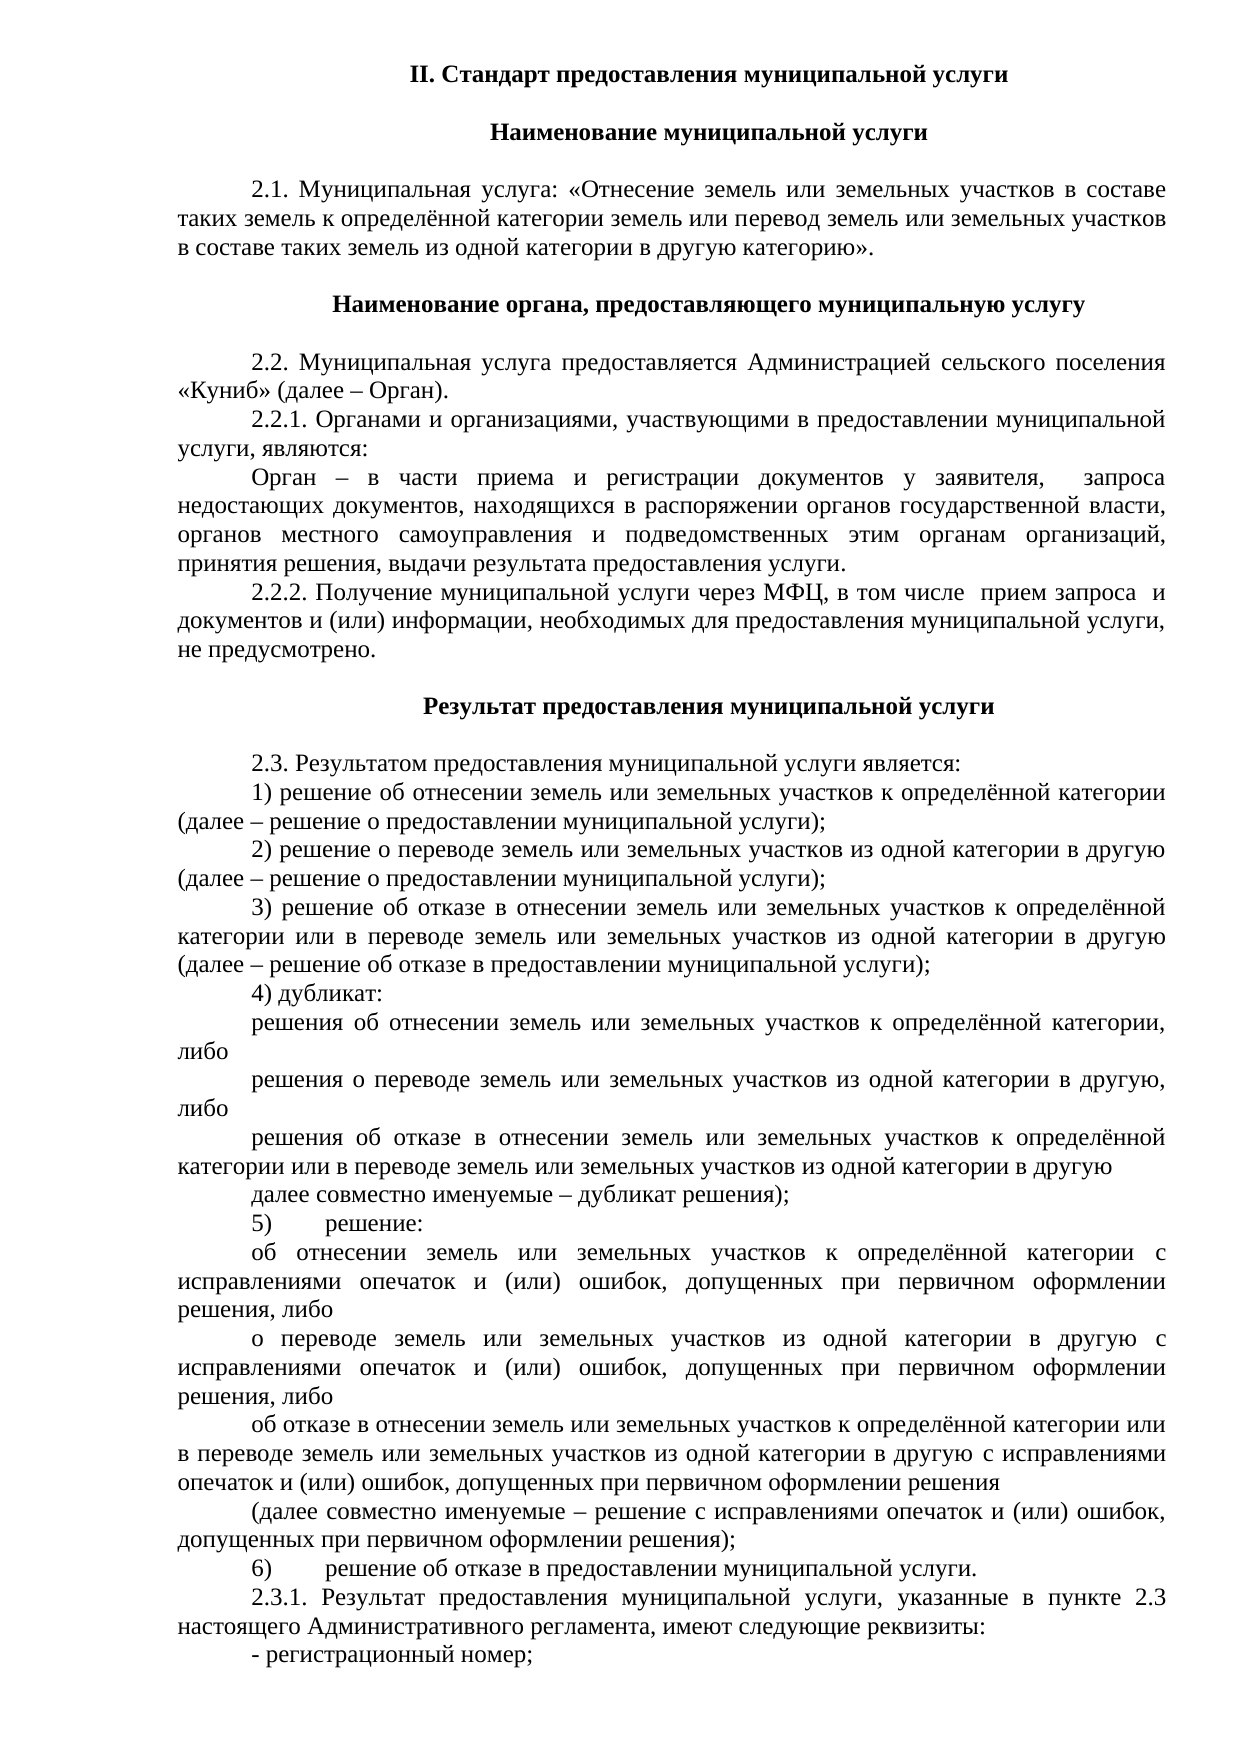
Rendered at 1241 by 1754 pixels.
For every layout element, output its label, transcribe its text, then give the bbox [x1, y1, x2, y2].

text 2.3. Результатом предоставления муниципальной услуги является: [177, 748, 1167, 777]
text 2.2.2. Получение муниципальной услуги через МФЦ, в том числе прием запроса и документов и (или) информации, необходимых для предоставления муниципальной услуги, не предусмотрено. [177, 577, 1167, 663]
list решение об отказе в предоставлении муниципальной услуги. [177, 1553, 1167, 1582]
text 2.2. Муниципальная услуга предоставляется Администрацией сельского поселения «Куниб» (далее – Орган). [177, 347, 1167, 404]
text решения об отнесении земель или земельных участков к определённой категории, либо [177, 1007, 1167, 1064]
text Наименование органа, предоставляющего муниципальную услугу [177, 289, 1167, 318]
text 1) решение об отнесении земель или земельных участков к определённой категории (далее – решение о предоставлении муниципальной услуги); [177, 777, 1167, 834]
text решения о переводе земель или земельных участков из одной категории в другую, либо [177, 1064, 1167, 1122]
text решения об отказе в отнесении земель или земельных участков к определённой категории или в переводе земель или земельных участков из одной категории в другую [177, 1122, 1167, 1179]
list решение: [177, 1208, 1167, 1237]
text Орган – в части приема и регистрации документов у заявителя, запроса недостающих документов, находящихся в распоряжении органов государственной власти, органов местного самоуправления и подведомственных этим органам организаций, принятия решения, выдачи результата предоставления услуги. [177, 462, 1167, 577]
text II. Стандарт предоставления муниципальной услуги [177, 59, 1167, 88]
text 4) дубликат: [177, 978, 1167, 1007]
list о переводе земель или земельных участков из одной категории в другую с исправлениями опечаток и (или) ошибок, допущенных при первичном оформлении решения, либо [177, 1323, 1167, 1409]
text Наименование муниципальной услуги [177, 117, 1167, 145]
list об отнесении земель или земельных участков к определённой категории с исправлениями опечаток и (или) ошибок, допущенных при первичном оформлении решения, либо [177, 1237, 1167, 1323]
text 2) решение о переводе земель или земельных участков из одной категории в другую (далее – решение о предоставлении муниципальной услуги); [177, 834, 1167, 892]
list (далее совместно именуемые – решение с исправлениями опечаток и (или) ошибок, допущенных при первичном оформлении решения); [177, 1496, 1167, 1553]
text далее совместно именуемые – дубликат решения); [177, 1179, 1167, 1208]
text - регистрационный номер; [177, 1639, 1167, 1668]
list об отказе в отнесении земель или земельных участков к определённой категории или в переводе земель или земельных участков из одной категории в другую с исправлениями опечаток и (или) ошибок, допущенных при первичном оформлении решения [177, 1409, 1167, 1496]
text 2.2.1. Органами и организациями, участвующими в предоставлении муниципальной услуги, являются: [177, 404, 1167, 462]
text 2.3.1. Результат предоставления муниципальной услуги, указанные в пункте 2.3 настоящего Административного регламента, имеют следующие реквизиты: [177, 1582, 1167, 1639]
text 2.1. Муниципальная услуга: «Отнесение земель или земельных участков в составе таких земель к определённой категории земель или перевод земель или земельных участков в составе таких земель из одной категории в другую категорию». [177, 174, 1167, 260]
text Результат предоставления муниципальной услуги [177, 691, 1167, 719]
text 3) решение об отказе в отнесении земель или земельных участков к определённой категории или в переводе земель или земельных участков из одной категории в другую (далее – решение об отказе в предоставлении муниципальной услуги); [177, 892, 1167, 978]
